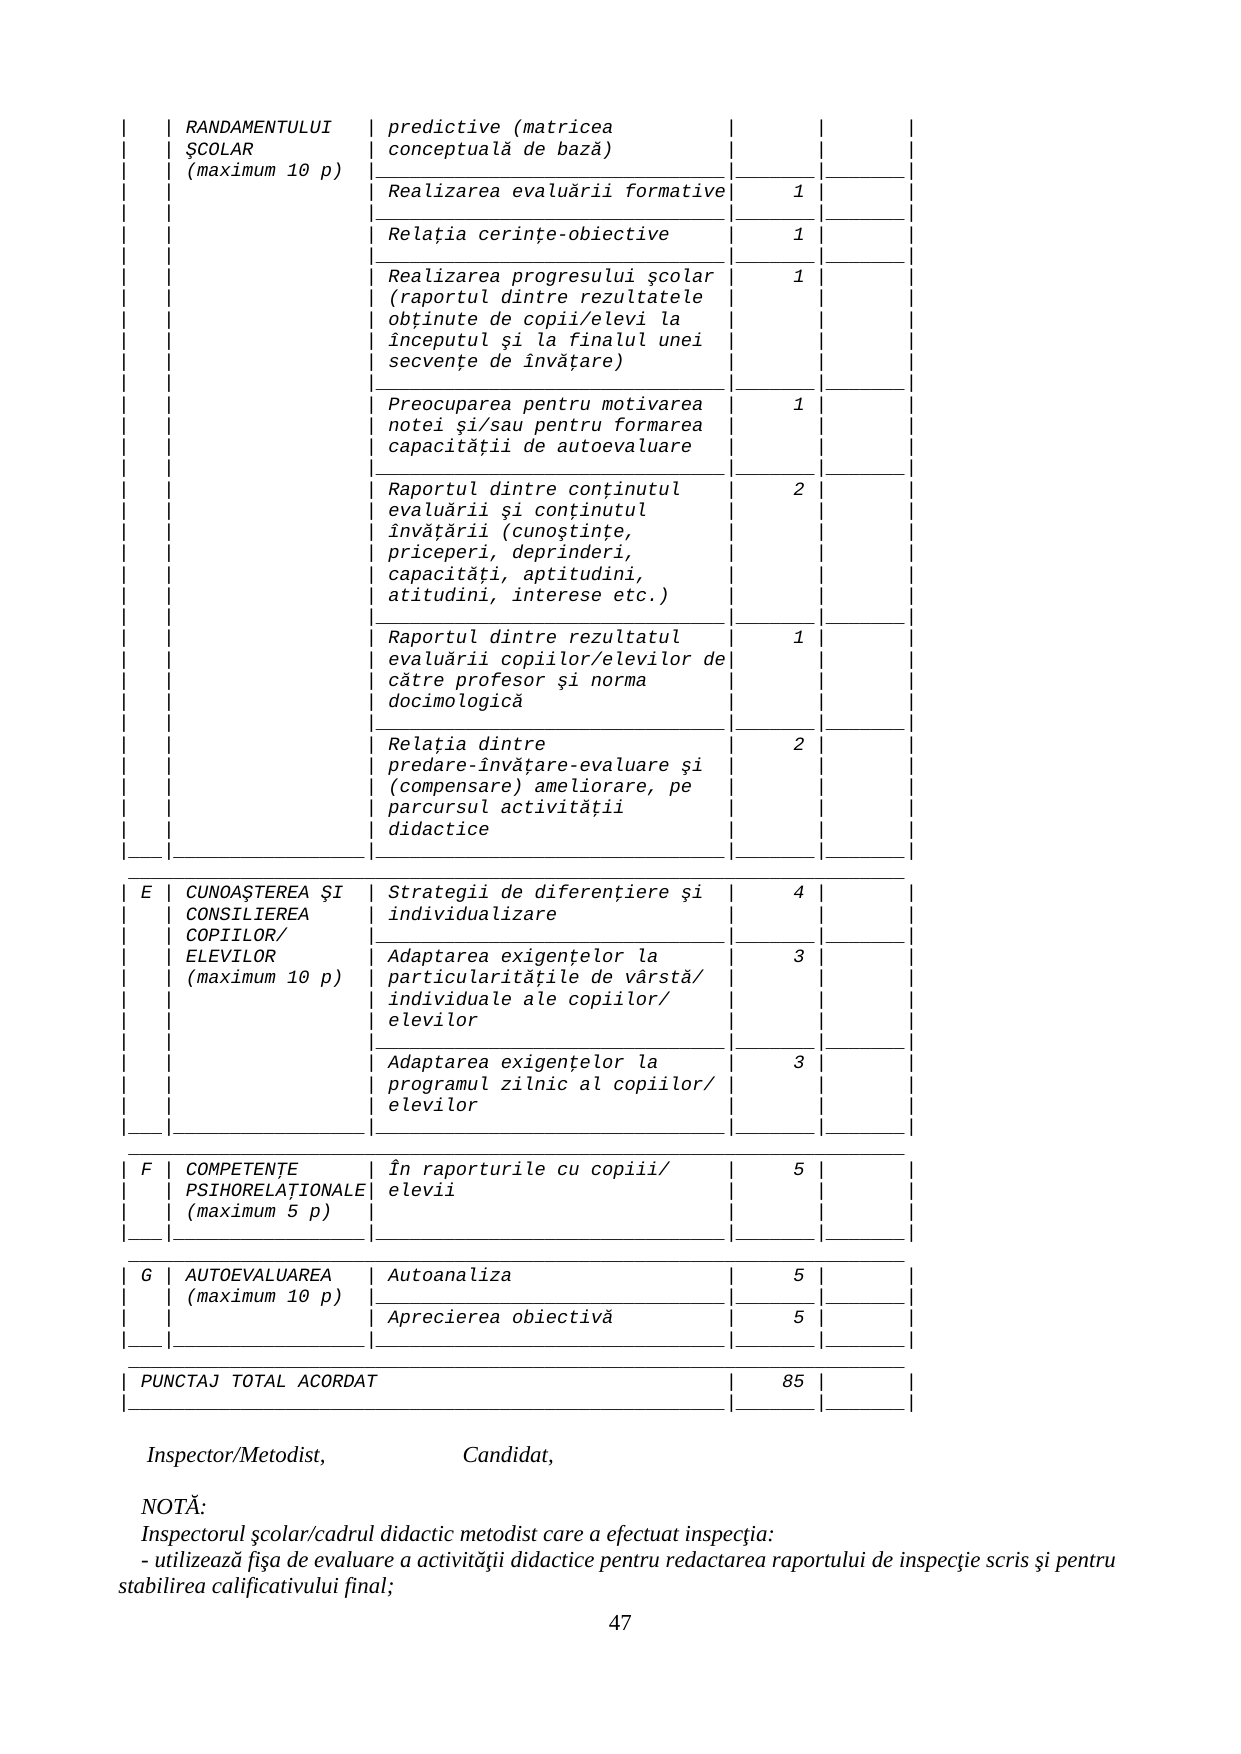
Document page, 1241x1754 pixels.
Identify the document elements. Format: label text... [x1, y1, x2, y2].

text | | | Aprecierea obiectivă | 5 | | [118, 1308, 1122, 1329]
text | | | începutul şi la finalul unei | | | [118, 331, 1122, 352]
text | | | capacităţii de autoevaluare | | | [118, 437, 1122, 458]
text | | |_______________________________|_______|_______| [118, 246, 1122, 267]
text _____________________________________________________________________ [118, 1138, 1122, 1159]
text | | ŞCOLAR | conceptuală de bază) | | | [118, 139, 1122, 161]
text | | | individuale ale copiilor/ | | | [118, 989, 1122, 1011]
text | | | elevilor | | | [118, 1096, 1122, 1117]
text |___|_________________|_______________________________|_______|_______| [118, 841, 1122, 862]
text | G | AUTOEVALUAREA | Autoanaliza | 5 | | [118, 1266, 1122, 1287]
text | | | programul zilnic al copiilor/ | | | [118, 1074, 1122, 1096]
text | | | Preocuparea pentru motivarea | 1 | | [118, 394, 1122, 416]
text | | RANDAMENTULUI | predictive (matricea | | | [118, 118, 1122, 139]
text | | | (compensare) ameliorare, pe | | | [118, 777, 1122, 798]
text | | ELEVILOR | Adaptarea exigenţelor la | 3 | | [118, 947, 1122, 968]
text | | PSIHORELAŢIONALE| elevii | | | [118, 1181, 1122, 1202]
text | | | predare-învăţare-evaluare şi | | | [118, 756, 1122, 777]
text | | |_______________________________|_______|_______| [118, 458, 1122, 479]
text | | |_______________________________|_______|_______| [118, 1032, 1122, 1053]
text | | | obţinute de copii/elevi la | | | [118, 309, 1122, 331]
text | PUNCTAJ TOTAL ACORDAT | 85 | | [118, 1372, 1122, 1393]
text | | | Raportul dintre rezultatul | 1 | | [118, 628, 1122, 649]
text | | | Realizarea evaluării formative| 1 | | [118, 182, 1122, 203]
text | | | docimologică | | | [118, 692, 1122, 713]
text | | | atitudini, interese etc.) | | | [118, 586, 1122, 607]
text | | | învăţării (cunoştinţe, | | | [118, 522, 1122, 543]
text | | | elevilor | | | [118, 1011, 1122, 1032]
text |___|_________________|_______________________________|_______|_______| [118, 1223, 1122, 1244]
text | | CONSILIEREA | individualizare | | | [118, 904, 1122, 926]
text | | | Relaţia dintre | 2 | | [118, 734, 1122, 756]
text | | | către profesor şi norma | | | [118, 671, 1122, 692]
text _____________________________________________________________________ [118, 1244, 1122, 1266]
text |___|_________________|_______________________________|_______|_______| [118, 1329, 1122, 1351]
text | | | Adaptarea exigenţelor la | 3 | | [118, 1053, 1122, 1074]
text | | | notei şi/sau pentru formarea | | | [118, 416, 1122, 437]
text | E | CUNOAŞTEREA ŞI | Strategii de diferenţiere şi | 4 | | [118, 883, 1122, 904]
text | | (maximum 10 p) |_______________________________|_______|_______| [118, 161, 1122, 182]
text | | COPIILOR/ |_______________________________|_______|_______| [118, 926, 1122, 947]
text | | |_______________________________|_______|_______| [118, 607, 1122, 628]
text NOTĂ: [118, 1493, 1122, 1520]
text | | | secvenţe de învăţare) | | | [118, 352, 1122, 373]
text | | | Raportul dintre conţinutul | 2 | | [118, 479, 1122, 501]
text | | | (raportul dintre rezultatele | | | [118, 288, 1122, 309]
text | | | Realizarea progresului şcolar | 1 | | [118, 267, 1122, 288]
text | | |_______________________________|_______|_______| [118, 203, 1122, 224]
text - utilizează fişa de evaluare a activităţii didactice pentru redactarea raportului de inspecţie scris şi pentru stabilirea calificativului final; [118, 1546, 1122, 1599]
text |___|_________________|_______________________________|_______|_______| [118, 1117, 1122, 1138]
text | | |_______________________________|_______|_______| [118, 373, 1122, 394]
text |_____________________________________________________|_______|_______| [118, 1393, 1122, 1414]
text _____________________________________________________________________ [118, 1351, 1122, 1372]
text | | (maximum 10 p) | particularităţile de vârstă/ | | | [118, 968, 1122, 989]
text | | | Relaţia cerinţe-obiective | 1 | | [118, 224, 1122, 246]
text | | | evaluării copiilor/elevilor de| | | [118, 649, 1122, 671]
text _____________________________________________________________________ [118, 862, 1122, 883]
text | | (maximum 10 p) |_______________________________|_______|_______| [118, 1287, 1122, 1308]
text | | | priceperi, deprinderi, | | | [118, 543, 1122, 564]
text | | | evaluării şi conţinutul | | | [118, 501, 1122, 522]
text Inspector/Metodist, Candidat, [118, 1441, 1122, 1467]
text | F | COMPETENŢE | În raporturile cu copiii/ | 5 | | [118, 1159, 1122, 1181]
text | | | parcursul activităţii | | | [118, 798, 1122, 819]
text | | | didactice | | | [118, 819, 1122, 841]
text | | |_______________________________|_______|_______| [118, 713, 1122, 734]
text | | (maximum 5 p) | | | | [118, 1202, 1122, 1223]
text | | | capacităţi, aptitudini, | | | [118, 564, 1122, 586]
text Inspectorul şcolar/cadrul didactic metodist care a efectuat inspecţia: [118, 1520, 1122, 1546]
